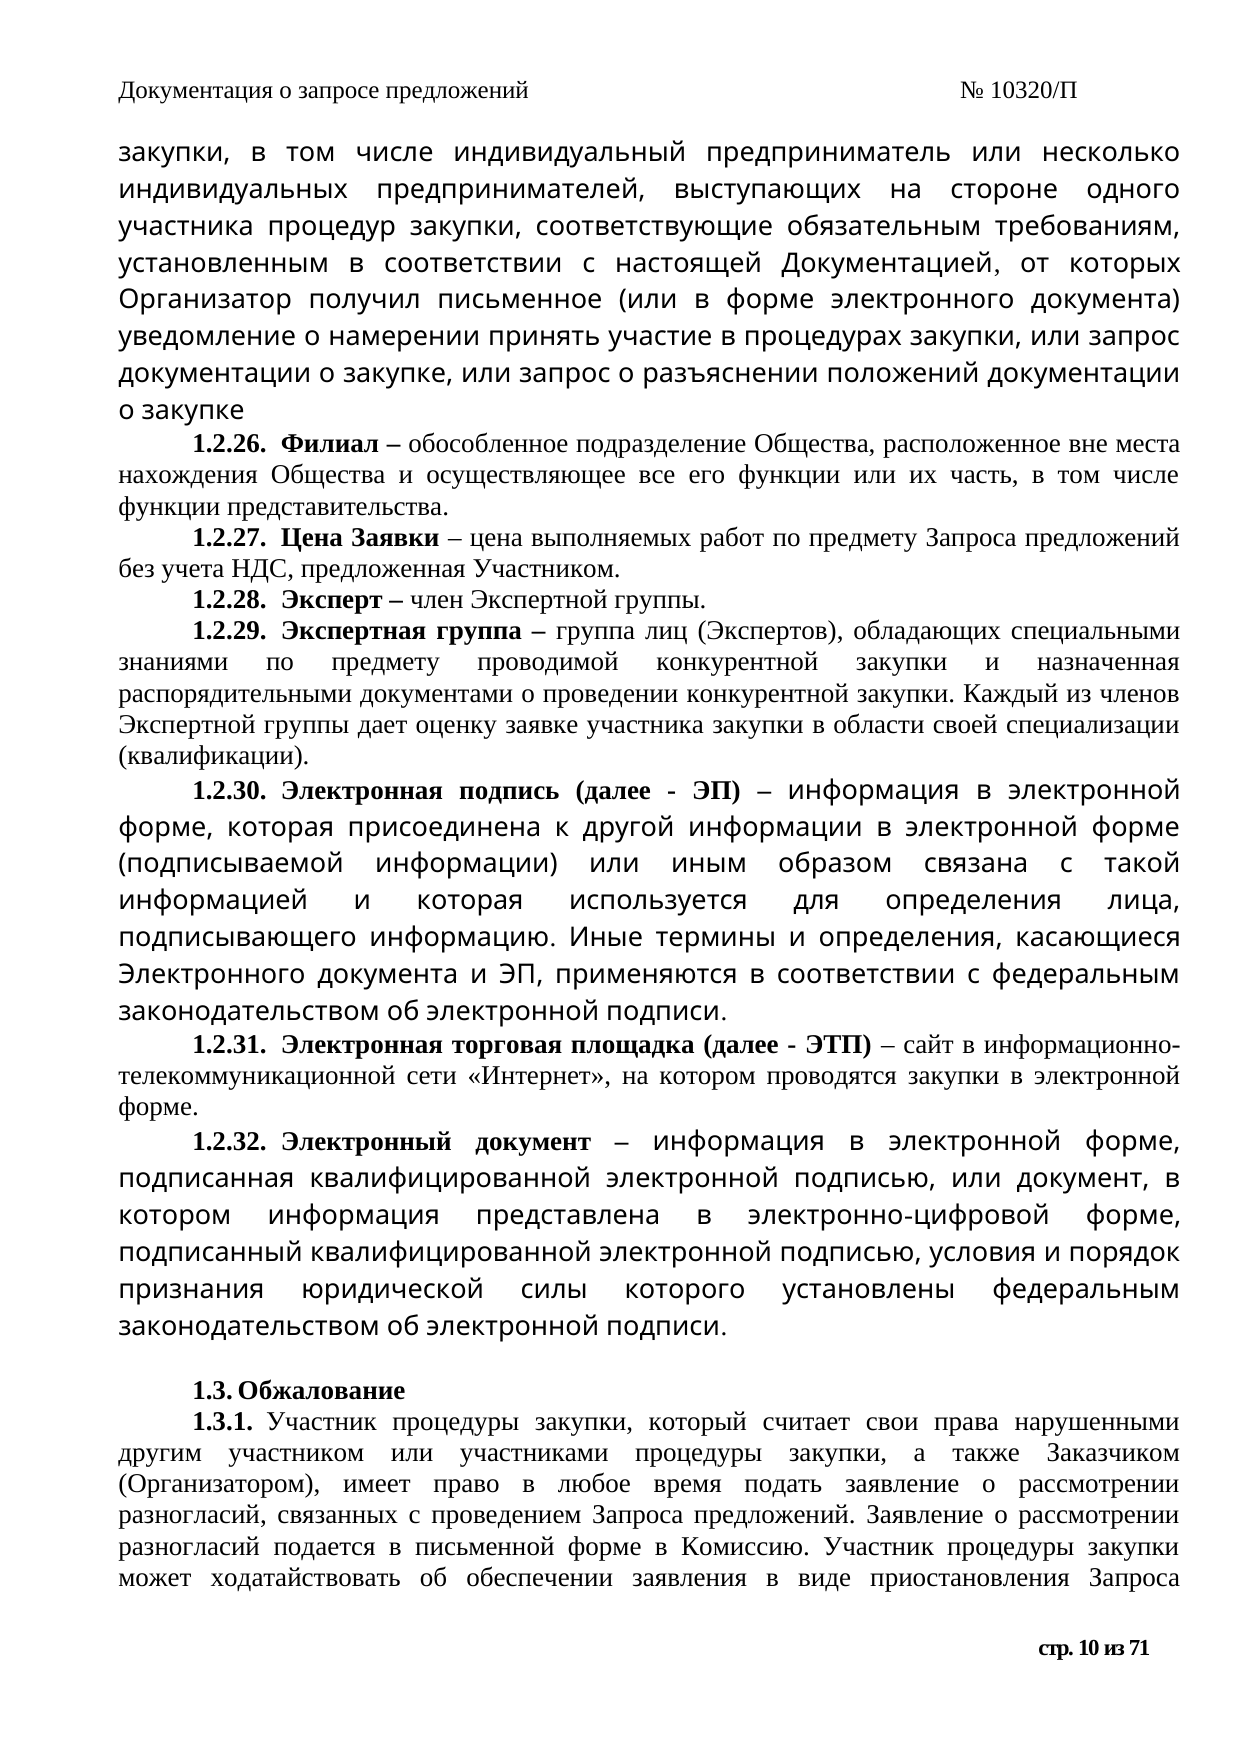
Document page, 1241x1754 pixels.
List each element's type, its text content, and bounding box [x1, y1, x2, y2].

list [118, 1405, 1181, 1592]
list Электронный документ – информация в электронной форме, подписанная квалифицированной электронной подписью, или документ, в котором информация представлена в электронно-цифровой форме, подписанный квалифицированной электронной подписью, условия и порядок признания юридической силы которого установлены федеральным законодательством об электронной подписи. [118, 1122, 1181, 1343]
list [118, 132, 1181, 427]
list Экспертная группа – группа лиц (Экспертов), обладающих специальными знаниями по предмету проводимой конкурентной закупки и назначенная распорядительными документами о проведении конкурентной закупки. Каждый из членов Экспертной группы дает оценку заявке участника закупки в области своей специализации (квалификации). [118, 614, 1181, 770]
list Эксперт – член Экспертной группы. [118, 583, 1181, 614]
list Цена Заявки – цена выполняемых работ по предмету Запроса предложений без учета НДС, предложенная Участником. [118, 521, 1181, 583]
list Электронная торговая площадка (далее - ЭТП) – сайт в информационно-телекоммуникационной сети «Интернет», на котором проводятся закупки в электронной форме. [118, 1028, 1181, 1122]
subtitle Обжалование [118, 1374, 1181, 1405]
list Электронная подпись (далее - ЭП) – информация в электронной форме, которая присоединена к другой информации в электронной форме (подписываемой информации) или иным образом связана с такой информацией и которая используется для определения лица, подписывающего информацию. Иные термины и определения, касающиеся Электронного документа и ЭП, применяются в соответствии с федеральным законодательством об электронной подписи. [118, 770, 1181, 1028]
list Филиал – обособленное подразделение Общества, расположенное вне места нахождения Общества и осуществляющее все его функции или их часть, в том числе функции представительства. [118, 427, 1181, 521]
